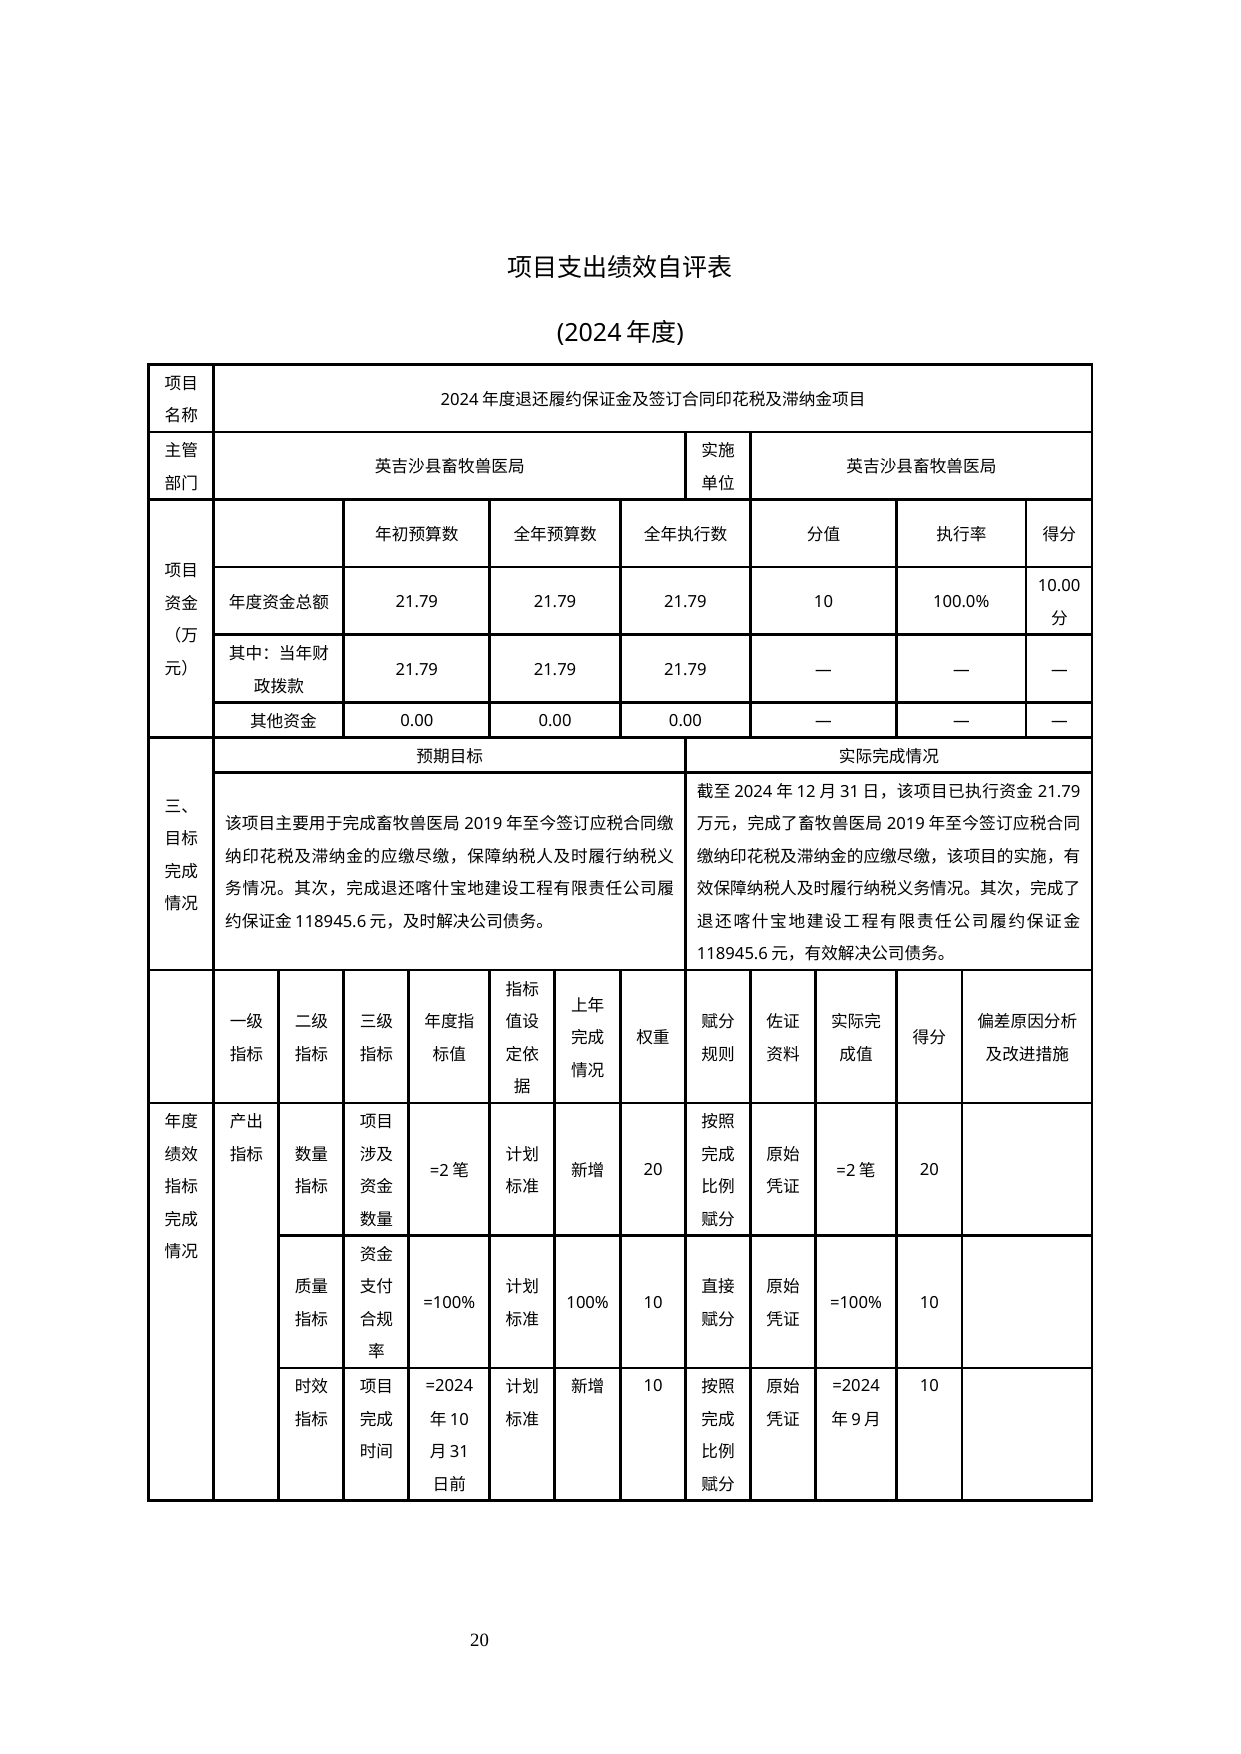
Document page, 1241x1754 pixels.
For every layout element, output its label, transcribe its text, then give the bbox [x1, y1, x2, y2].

table_cell 一级指标 [215, 971, 277, 1101]
table_cell 100.0% [898, 568, 1025, 633]
table_cell 2024年度退还履约保证金及签订合同印花税及滞纳金项目 [215, 366, 1091, 431]
table_cell 佐证资料 [752, 971, 814, 1101]
table_cell 年度资金总额 [215, 568, 342, 633]
table_cell 其中：当年财政拨款 [215, 636, 342, 701]
table_cell — [898, 704, 1025, 736]
table_cell 100% [556, 1237, 619, 1367]
table_cell 原始凭证 [752, 1104, 814, 1234]
table_cell =2024年9月 [817, 1369, 895, 1499]
table_cell 三、目标完成情况 [150, 739, 212, 969]
table_cell [215, 501, 342, 566]
table_cell (2024年度) [148, 298, 1092, 363]
table_cell 0.00 [345, 704, 488, 736]
table_cell [963, 1237, 1091, 1367]
table_cell 得分 [898, 971, 961, 1101]
table_cell 0.00 [622, 704, 749, 736]
table_cell 0.00 [491, 704, 619, 736]
table_cell 计划标准 [491, 1104, 553, 1234]
table_cell 截至2024年12月31日，该项目已执行资金21.79万元，完成了畜牧兽医局2019年至今签订应税合同缴纳印花税及滞纳金的应缴尽缴，该项目的实施，有效保障纳税人及时履行纳税义务情况。其次，完成了退还喀什宝地建设工程有限责任公司履约保证金118945.6元，有效解决公司债务。 [687, 774, 1091, 969]
table_cell 偏差原因分析及改进措施 [963, 971, 1091, 1101]
table_cell 21.79 [622, 636, 749, 701]
table_header 项目支出绩效自评表 [148, 233, 1092, 298]
table_cell 实施单位 [687, 433, 749, 498]
table_cell 原始凭证 [752, 1369, 814, 1499]
table_cell =100% [817, 1237, 895, 1367]
table_cell 主管部门 [150, 433, 212, 498]
table_cell 10 [752, 568, 895, 633]
table_cell 20 [898, 1104, 961, 1234]
table_cell 权重 [622, 971, 684, 1101]
table_cell 实际完成情况 [687, 739, 1091, 771]
table_cell 新增 [556, 1104, 619, 1234]
table_cell 全年执行数 [622, 501, 749, 566]
table_cell 项目完成时间 [345, 1369, 407, 1499]
table_cell 按照完成比例赋分 [687, 1104, 749, 1234]
table_cell 上年完成情况 [556, 971, 619, 1101]
table_cell 实际完成值 [817, 971, 895, 1101]
table_cell — [1027, 704, 1091, 736]
table_cell [150, 971, 212, 1101]
table_cell [963, 1104, 1091, 1234]
table_cell 20 [622, 1104, 684, 1234]
table_cell 10.00分 [1027, 568, 1091, 633]
table_cell — [752, 636, 895, 701]
table_cell 计划标准 [491, 1237, 553, 1367]
table_cell 21.79 [491, 636, 619, 701]
table_cell 年初预算数 [345, 501, 488, 566]
table_cell 资金支付合规率 [345, 1237, 407, 1367]
table_cell 年度指标值 [410, 971, 488, 1101]
table_cell 指标值设定依据 [491, 971, 553, 1101]
table_cell 该项目主要用于完成畜牧兽医局2019年至今签订应税合同缴纳印花税及滞纳金的应缴尽缴，保障纳税人及时履行纳税义务情况。其次，完成退还喀什宝地建设工程有限责任公司履约保证金118945.6元，及时解决公司债务。 [215, 774, 684, 969]
table_cell 21.79 [622, 568, 749, 633]
table_cell 执行率 [898, 501, 1025, 566]
table_cell 质量指标 [280, 1237, 342, 1367]
table_cell 年度绩效指标完成情况 [150, 1104, 212, 1499]
table_cell 项目涉及资金数量 [345, 1104, 407, 1234]
table_cell 英吉沙县畜牧兽医局 [215, 433, 684, 498]
table_cell 10 [898, 1237, 961, 1367]
table_cell 其他资金 [215, 704, 342, 736]
table_cell =2笔 [817, 1104, 895, 1234]
table_cell 得分 [1027, 501, 1091, 566]
table_cell 直接赋分 [687, 1237, 749, 1367]
table_cell 分值 [752, 501, 895, 566]
table_cell — [752, 704, 895, 736]
table_cell 项目名称 [150, 366, 212, 431]
table_cell 计划标准 [491, 1369, 553, 1499]
table_cell =2笔 [410, 1104, 488, 1234]
table_cell 原始凭证 [752, 1237, 814, 1367]
table_cell 赋分规则 [687, 971, 749, 1101]
table_cell 新增 [556, 1369, 619, 1499]
table_cell 21.79 [345, 568, 488, 633]
table_cell 预期目标 [215, 739, 684, 771]
table_cell 10 [622, 1369, 684, 1499]
table_cell 10 [898, 1369, 961, 1499]
table_cell =100% [410, 1237, 488, 1367]
table_cell 21.79 [345, 636, 488, 701]
table_cell 全年预算数 [491, 501, 619, 566]
table_cell 三级指标 [345, 971, 407, 1101]
table_cell 产出指标 [215, 1104, 277, 1499]
table_cell 21.79 [491, 568, 619, 633]
table_cell =2024年10月31日前 [410, 1369, 488, 1499]
table_cell 英吉沙县畜牧兽医局 [752, 433, 1091, 498]
table_cell — [1027, 636, 1091, 701]
table_cell [963, 1369, 1091, 1499]
table_cell 数量指标 [280, 1104, 342, 1234]
table_cell 二级指标 [280, 971, 342, 1101]
table_cell 按照完成比例赋分 [687, 1369, 749, 1499]
table_cell 10 [622, 1237, 684, 1367]
table_cell 项目资金 （万元） [150, 501, 212, 736]
table_cell 时效指标 [280, 1369, 342, 1499]
table_cell — [898, 636, 1025, 701]
